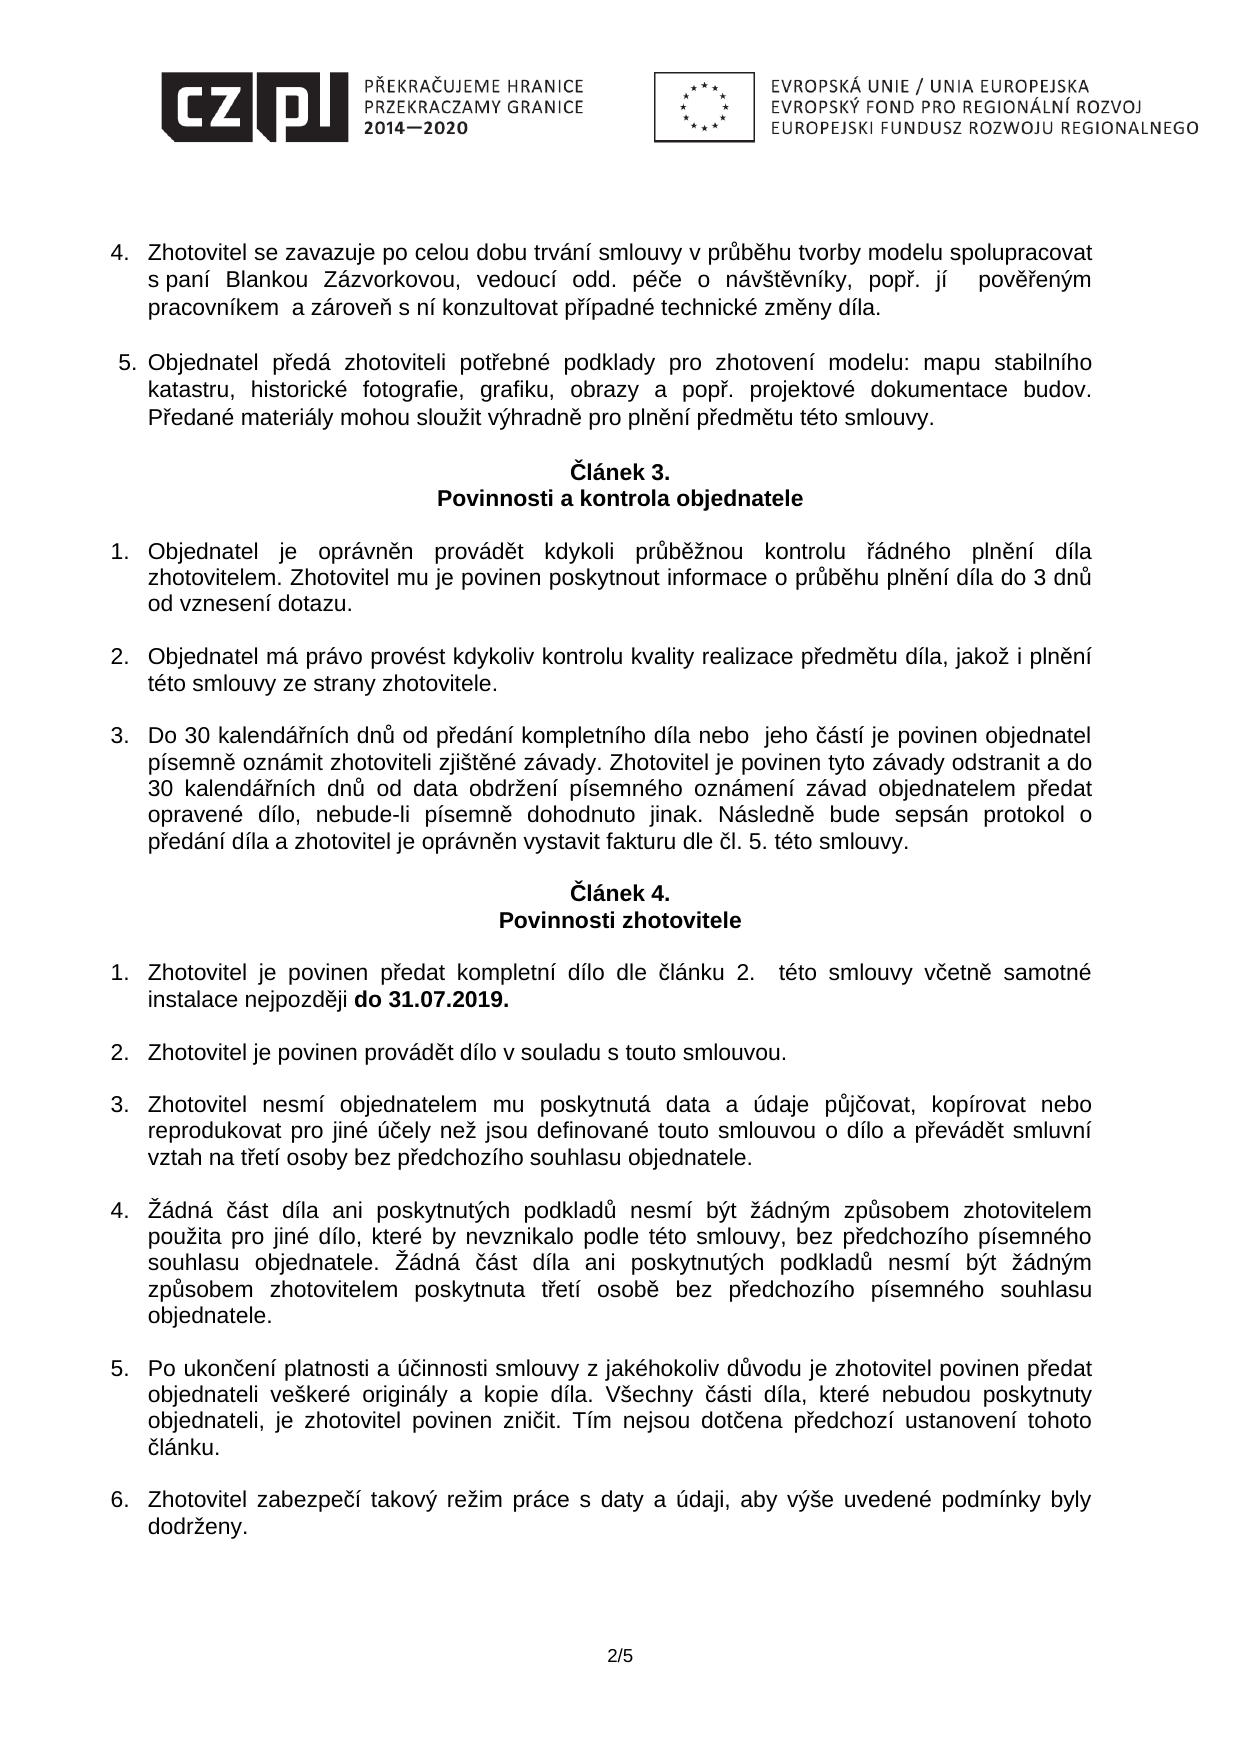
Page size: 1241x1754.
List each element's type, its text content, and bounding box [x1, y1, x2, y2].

list Objednatel je oprávněn provádět kdykoli průběžnou kontrolu řádného plnění díla zhotovitelem. Zhotovitel mu je povinen poskytnout informace o průběhu plnění díla do 3 dnů od vznesení dotazu. [110, 538, 1093, 617]
list Zhotovitel se zavazuje po celou dobu trvání smlouvy v průběhu tvorby modelu spolupracovat s paní Blankou Zázvorkovou, vedoucí odd. péče o návštěvníky, popř. jí pověřeným pracovníkem a zároveň s ní konzultovat případné technické změny díla. [110, 238, 1093, 321]
list Do 30 kalendářních dnů od předání kompletního díla nebo jeho částí je povinen objednatel písemně oznámit zhotoviteli zjištěné závady. Zhotovitel je povinen tyto závady odstranit a do 30 kalendářních dnů od data obdržení písemného oznámení závad objednatelem předat opravené dílo, nebude-li písemně dohodnuto jinak. Následně bude sepsán protokol o předání díla a zhotovitel je oprávněn vystavit fakturu dle čl. 5. této smlouvy. [110, 722, 1093, 854]
list Objednatel má právo provést kdykoliv kontrolu kvality realizace předmětu díla, jakož i plnění této smlouvy ze strany zhotovitele. [110, 643, 1093, 696]
list Žádná část díla ani poskytnutých podkladů nesmí být žádným způsobem zhotovitelem použita pro jiné dílo, které by nevznikalo podle této smlouvy, bez předchozího písemného souhlasu objednatele. Žádná část díla ani poskytnutých podkladů nesmí být žádným způsobem zhotovitelem poskytnuta třetí osobě bez předchozího písemného souhlasu objednatele. [110, 1197, 1093, 1328]
list Objednatel předá zhotoviteli potřebné podklady pro zhotovení modelu: mapu stabilního katastru, historické fotografie, grafiku, obrazy a popř. projektové dokumentace budov. Předané materiály mohou sloužit výhradně pro plnění předmětu této smlouvy. [118, 348, 1093, 431]
text Povinnosti a kontrola objednatele [148, 485, 1093, 511]
list Zhotovitel nesmí objednatelem mu poskytnutá data a údaje půjčovat, kopírovat nebo reprodukovat pro jiné účely než jsou definované touto smlouvou o dílo a převádět smluvní vztah na třetí osoby bez předchozího souhlasu objednatele. [110, 1091, 1093, 1170]
list Zhotovitel zabezpečí takový režim práce s daty a údaji, aby výše uvedené podmínky byly dodrženy. [110, 1486, 1093, 1539]
picture [147, 59, 1210, 155]
list Zhotovitel je povinen provádět dílo v souladu s touto smlouvou. [110, 1038, 1093, 1065]
text Článek 4. [148, 880, 1093, 907]
text Povinnosti zhotovitele [148, 907, 1093, 933]
list Zhotovitel je povinen předat kompletní dílo dle článku 2. této smlouvy včetně samotné instalace nejpozději do 31.07.2019. [110, 959, 1093, 1012]
text Článek 3. [148, 459, 1093, 485]
list Po ukončení platnosti a účinnosti smlouvy z jakéhokoliv důvodu je zhotovitel povinen předat objednateli veškeré originály a kopie díla. Všechny části díla, které nebudou poskytnuty objednateli, je zhotovitel povinen zničit. Tím nejsou dotčena předchozí ustanovení tohoto článku. [110, 1355, 1093, 1460]
